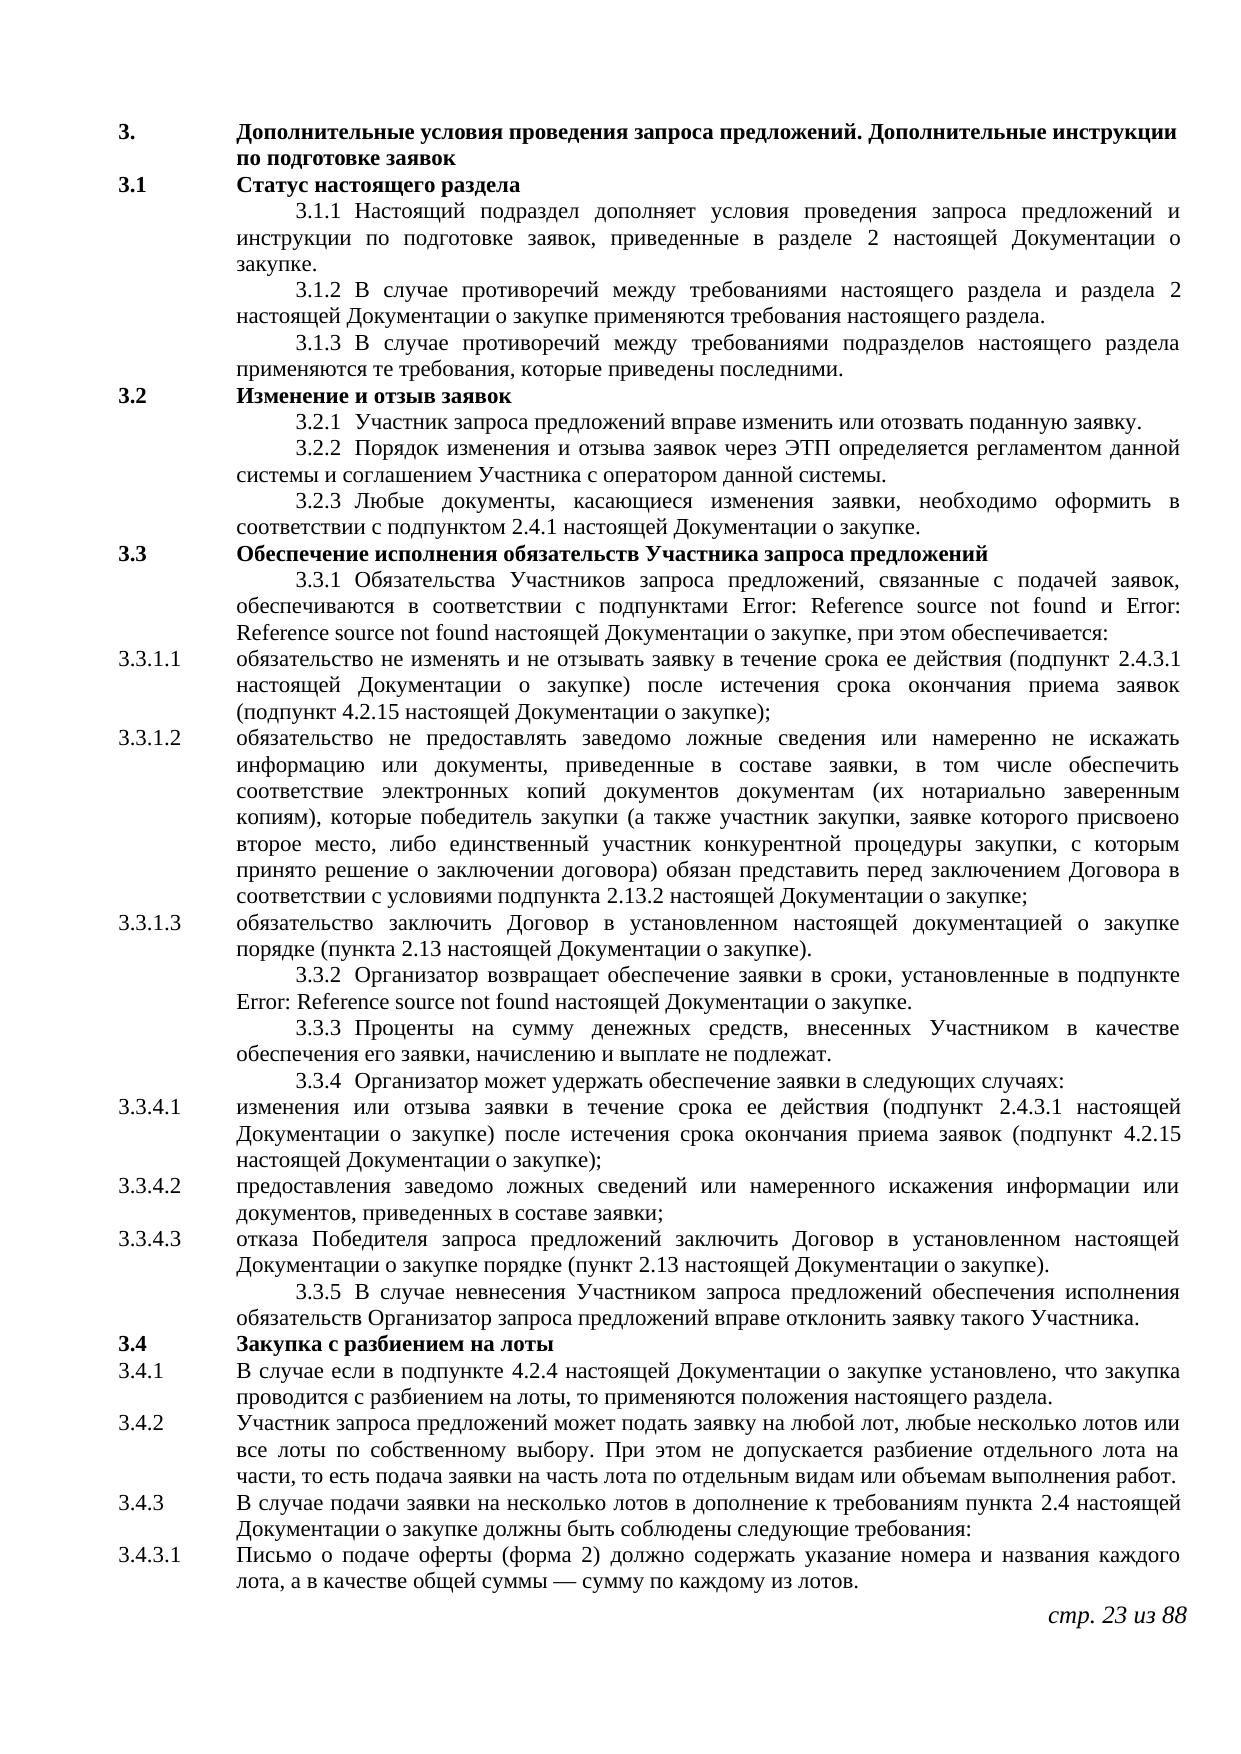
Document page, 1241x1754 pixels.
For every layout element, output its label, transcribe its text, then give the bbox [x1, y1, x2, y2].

list В случае если в подпункте 4.2.4 настоящей Документации о закупке установлено, что закупка проводится с разбиением на лоты, то применяются положения настоящего раздела. [118, 1357, 1181, 1409]
text Любые документы, касающиеся изменения заявки, необходимо оформить в соответствии с подпунктом 2.4.1 настоящей Документации о закупке. [236, 487, 1181, 540]
text обязательство не изменять и не отзывать заявку в течение срока ее действия (подпункт 2.4.3.1 настоящей Документации о закупке) после истечения срока окончания приема заявок (подпункт 4.2.15 настоящей Документации о закупке); [118, 645, 1181, 724]
list Участник запроса предложений может подать заявку на любой лот, любые несколько лотов или все лоты по собственному выбору. При этом не допускается разбиение отдельного лота на части, то есть подача заявки на часть лота по отдельным видам или объемам выполнения работ. [118, 1409, 1181, 1488]
subtitle Изменение и отзыв заявок [118, 382, 1181, 408]
text В случае противоречий между требованиями подразделов настоящего раздела применяются те требования, которые приведены последними. [236, 329, 1181, 382]
text В случае невнесения Участником запроса предложений обеспечения исполнения обязательств Организатор запроса предложений вправе отклонить заявку такого Участника. [236, 1278, 1181, 1330]
text В случае противоречий между требованиями настоящего раздела и раздела 2 настоящей Документации о закупке применяются требования настоящего раздела. [236, 276, 1181, 329]
text предоставления заведомо ложных сведений или намеренного искажения информации или документов, приведенных в составе заявки; [118, 1172, 1181, 1225]
list Письмо о подаче оферты (форма 2) должно содержать указание номера и названия каждого лота, а в качестве общей суммы — сумму по каждому из лотов. [118, 1541, 1181, 1594]
list В случае подачи заявки на несколько лотов в дополнение к требованиям пункта 2.4 настоящей Документации о закупке должны быть соблюдены следующие требования: [118, 1488, 1181, 1541]
subtitle Закупка с разбиением на лоты [118, 1330, 1181, 1357]
text Порядок изменения и отзыва заявок через ЭТП определяется регламентом данной системы и соглашением Участника с оператором данной системы. [236, 434, 1181, 487]
subtitle Статус настоящего раздела [118, 171, 1181, 197]
text Участник запроса предложений вправе изменить или отозвать поданную заявку. [236, 408, 1181, 434]
text Настоящий подраздел дополняет условия проведения запроса предложений и инструкции по подготовке заявок, приведенные в разделе 2 настоящей Документации о закупке. [236, 197, 1181, 276]
text Организатор может удержать обеспечение заявки в следующих случаях: [236, 1067, 1181, 1093]
text Проценты на сумму денежных средств, внесенных Участником в качестве обеспечения его заявки, начислению и выплате не подлежат. [236, 1014, 1181, 1067]
text изменения или отзыва заявки в течение срока ее действия (подпункт 2.4.3.1 настоящей Документации о закупке) после истечения срока окончания приема заявок (подпункт 4.2.15 настоящей Документации о закупке); [118, 1093, 1181, 1172]
subtitle Обеспечение исполнения обязательств Участника запроса предложений [118, 540, 1181, 566]
subtitle Дополнительные условия проведения запроса предложений. Дополнительные инструкции по подготовке заявок [118, 118, 1181, 171]
text отказа Победителя запроса предложений заключить Договор в установленном настоящей Документации о закупке порядке (пункт 2.13 настоящей Документации о закупке). [118, 1225, 1181, 1278]
text обязательство заключить Договор в установленном настоящей документацией о закупке порядке (пункта 2.13 настоящей Документации о закупке). [118, 909, 1181, 961]
text обязательство не предоставлять заведомо ложные сведения или намеренно не искажать информацию или документы, приведенные в составе заявки, в том числе обеспечить соответствие электронных копий документов документам (их нотариально заверенным копиям), которые победитель закупки (а также участник закупки, заявке которого присвоено второе место, либо единственный участник конкурентной процедуры закупки, с которым принято решение о заключении договора) обязан представить перед заключением Договора в соответствии с условиями подпункта 2.13.2 настоящей Документации о закупке; [118, 724, 1181, 909]
